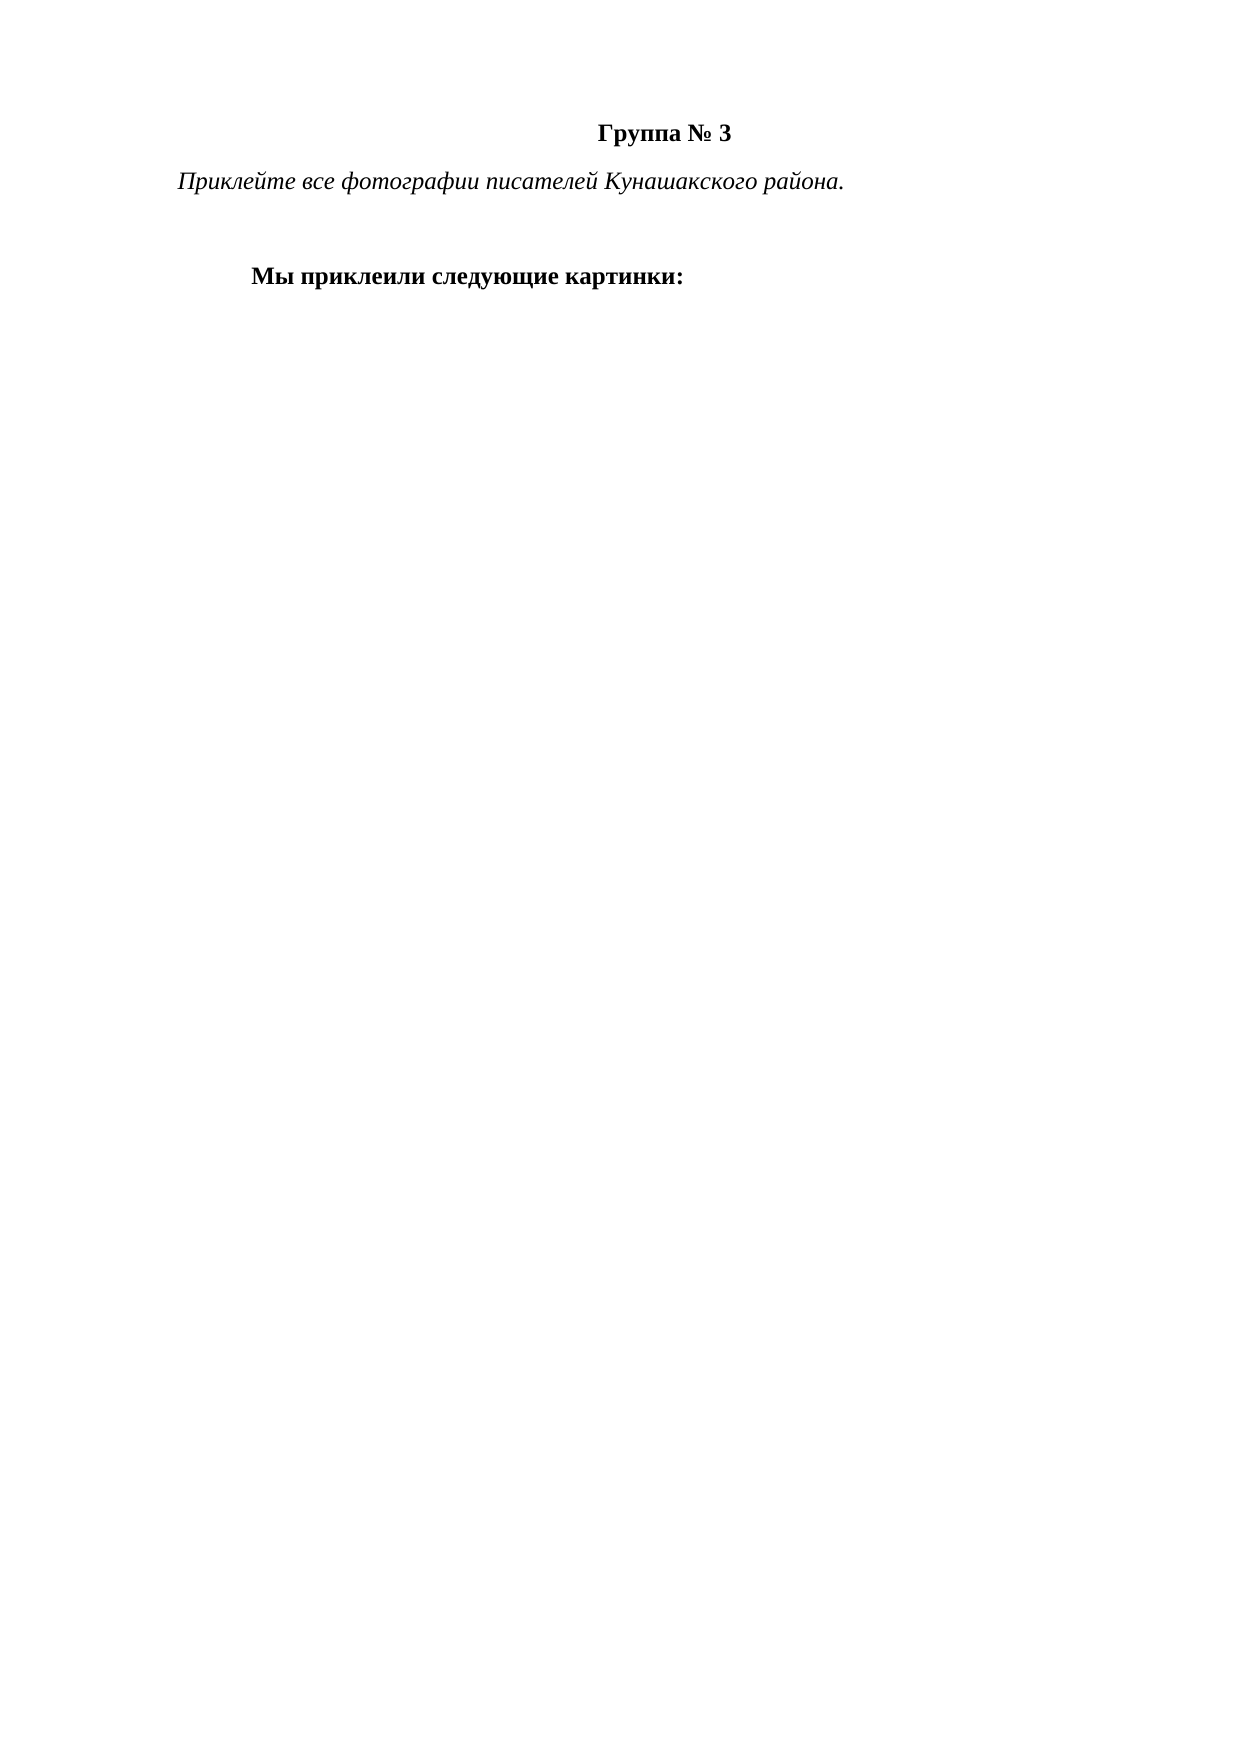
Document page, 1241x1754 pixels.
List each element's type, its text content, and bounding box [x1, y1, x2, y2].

text Группа № 3 [177, 118, 1152, 147]
text Мы приклеили следующие картинки: [177, 261, 1152, 290]
text Приклейте все фотографии писателей Кунашакского района. [177, 166, 1152, 194]
